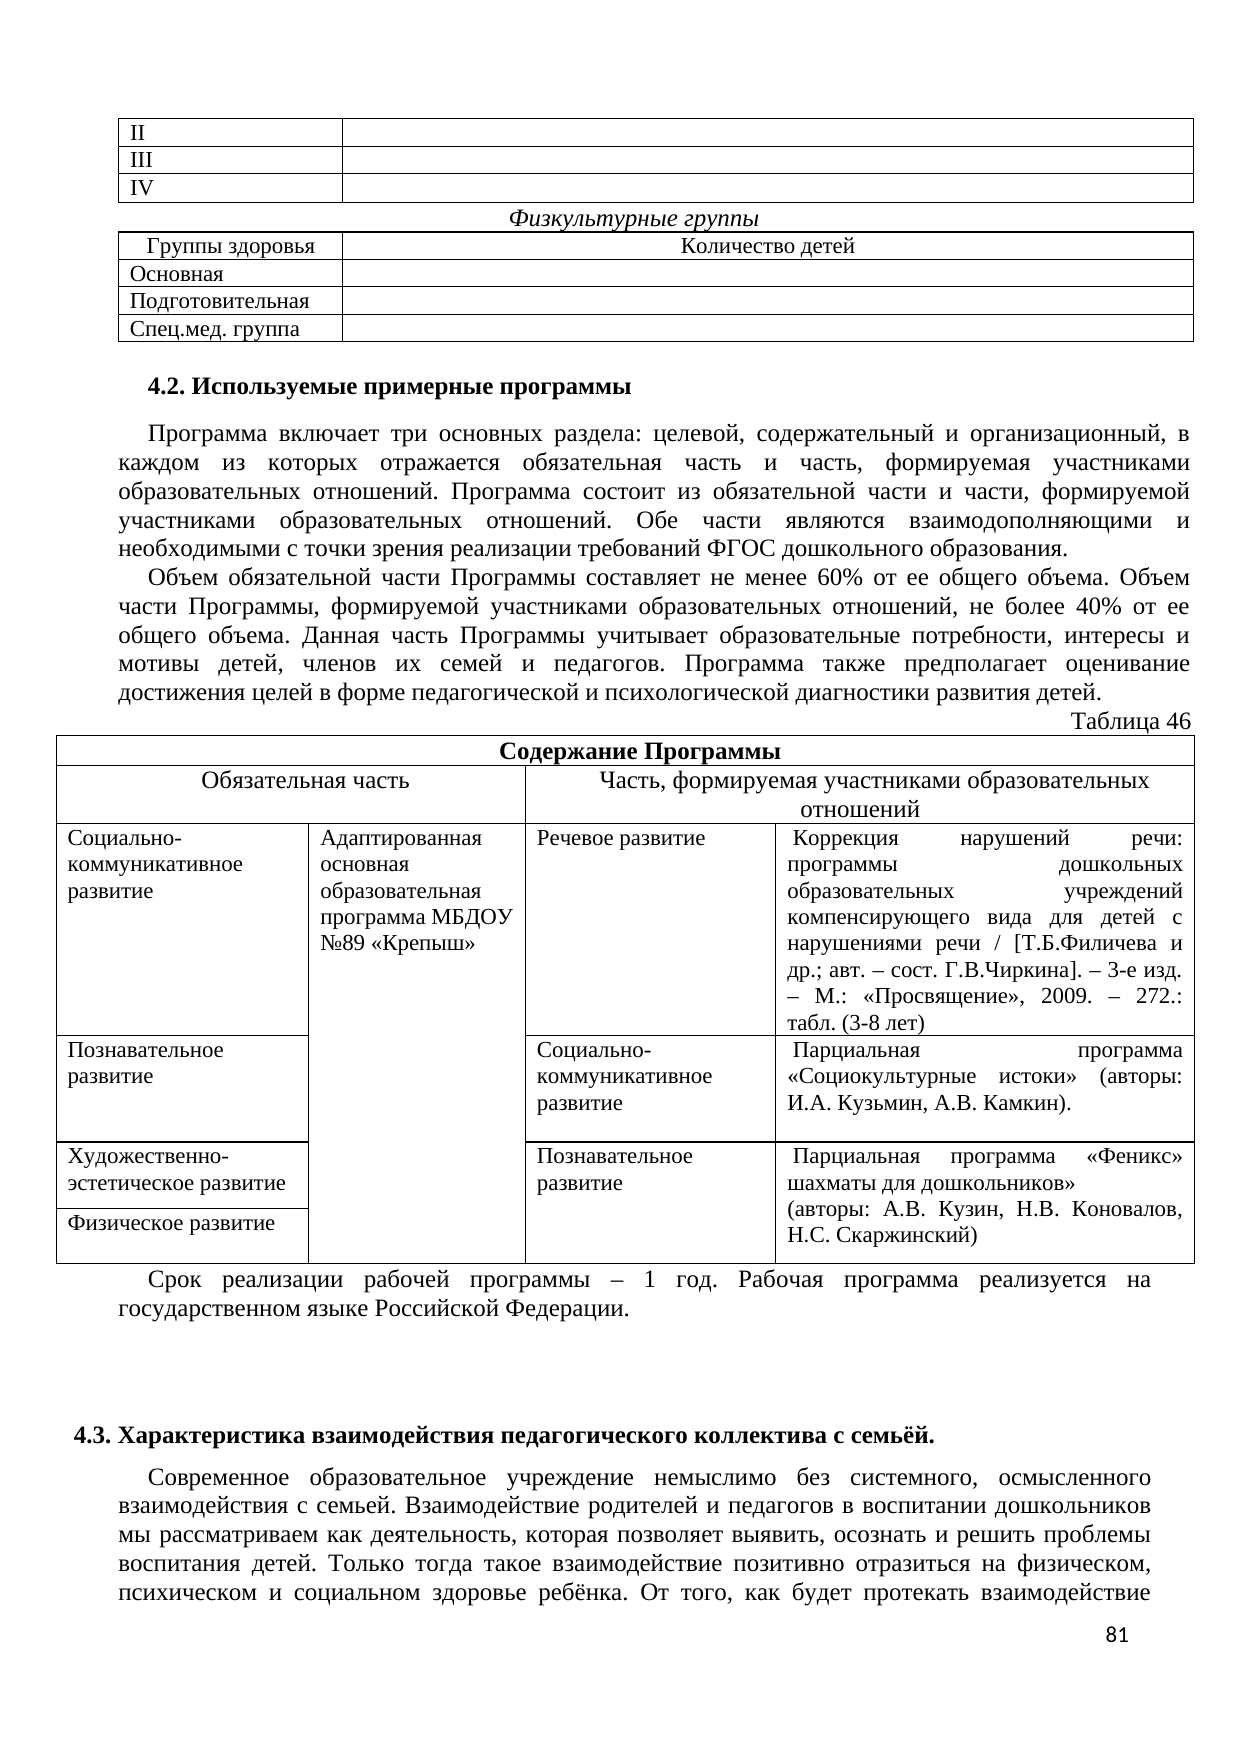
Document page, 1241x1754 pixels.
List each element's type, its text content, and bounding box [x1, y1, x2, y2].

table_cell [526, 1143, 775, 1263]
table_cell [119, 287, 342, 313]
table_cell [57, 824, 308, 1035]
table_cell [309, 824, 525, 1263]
text Физкультурные группы [118, 203, 1152, 231]
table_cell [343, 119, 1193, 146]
text 4.2. Используемые примерные программы [118, 371, 1152, 399]
text Программа включает три основных раздела: целевой, содержательный и организационный, в каждом из которых отражается обязательная часть и часть, формируемая участниками образовательных отношений. Программа состоит из обязательной части и части, формируемой участниками образовательных отношений. Обе части являются взаимодополняющими и необходимыми с точки зрения реализации требований ФГОС дошкольного образования. [118, 418, 1191, 562]
text 4.3. Характеристика взаимодействия педагогического коллектива с семьёй. [74, 1420, 1152, 1449]
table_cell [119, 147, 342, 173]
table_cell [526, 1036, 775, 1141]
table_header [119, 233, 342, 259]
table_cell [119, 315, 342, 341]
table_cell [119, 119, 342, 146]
text Таблица 46 [118, 706, 1191, 735]
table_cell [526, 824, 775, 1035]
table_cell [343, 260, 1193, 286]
text Срок реализации рабочей программы – 1 год. Рабочая программа реализуется на государственном языке Российской Федерации. [118, 1264, 1152, 1322]
text Объем обязательной части Программы составляет не менее 60% от ее общего объема. Объем части Программы, формируемой участниками образовательных отношений, не более 40% от ее общего объема. Данная часть Программы учитывает образовательные потребности, интересы и мотивы детей, членов их семей и педагогов. Программа также предполагает оценивание достижения целей в форме педагогической и психологической диагностики развития детей. [118, 562, 1191, 706]
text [118, 1462, 1152, 1605]
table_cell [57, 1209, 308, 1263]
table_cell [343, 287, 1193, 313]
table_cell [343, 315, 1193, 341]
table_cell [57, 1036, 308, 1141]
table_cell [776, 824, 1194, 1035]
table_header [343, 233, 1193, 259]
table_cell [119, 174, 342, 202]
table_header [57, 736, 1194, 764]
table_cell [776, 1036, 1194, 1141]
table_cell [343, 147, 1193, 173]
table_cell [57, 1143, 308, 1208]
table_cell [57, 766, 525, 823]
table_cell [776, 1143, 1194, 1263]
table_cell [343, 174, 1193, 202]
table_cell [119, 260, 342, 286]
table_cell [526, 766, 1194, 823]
